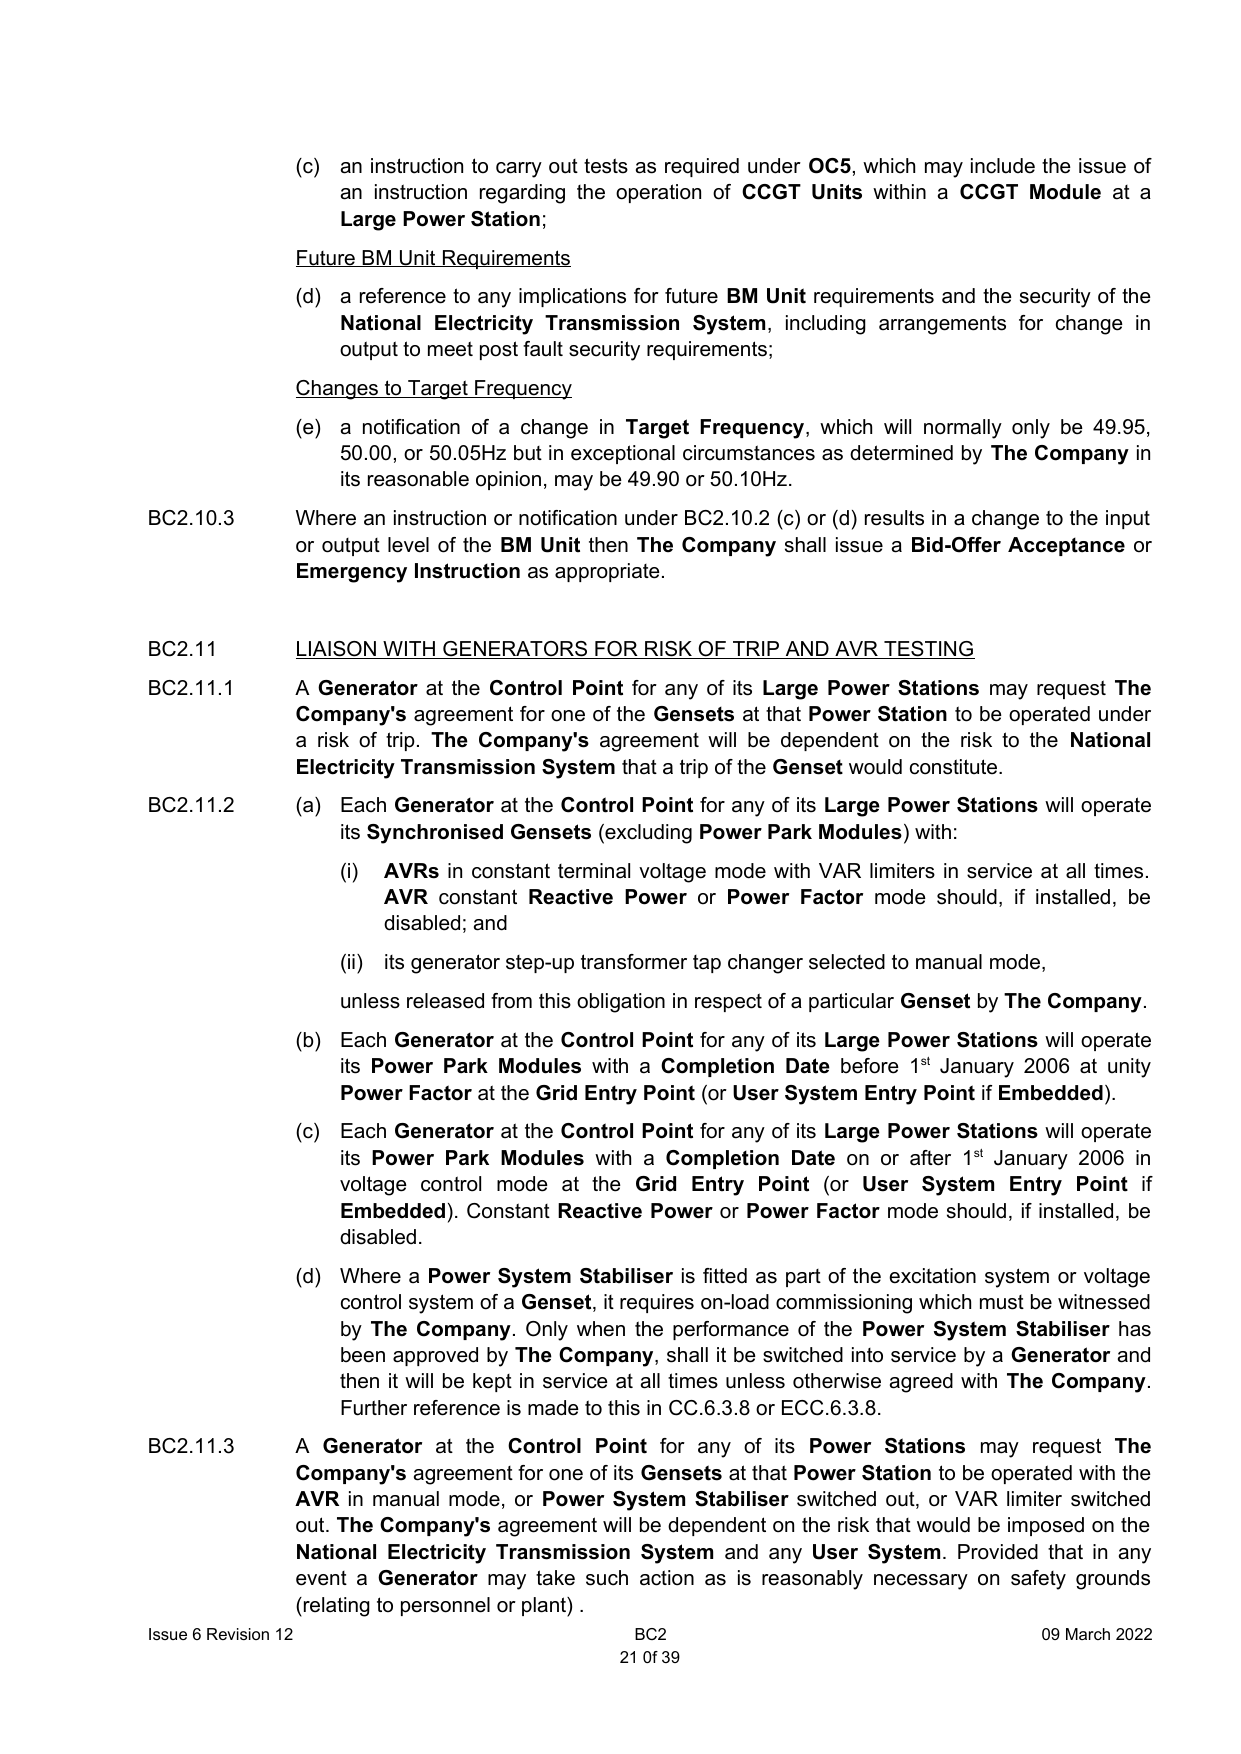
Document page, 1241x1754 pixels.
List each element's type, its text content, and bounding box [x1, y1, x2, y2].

text (e) a notification of a change in Target Frequency, which will normally only be 49.95, 50.00, or 50.05Hz but in exceptional circumstances as determined by The Company in its reasonable opinion, may be 49.90 or 50.10Hz. [295, 414, 1152, 491]
text (b) Each Generator at the Control Point for any of its Large Power Stations will operate its Power Park Modules with a Completion Date before 1st January 2006 at unity Power Factor at the Grid Entry Point (or User System Entry Point if Embedded). [295, 1028, 1152, 1104]
text BC2.11 LIAISON WITH GENERATORS FOR RISK OF TRIP AND AVR TESTING [148, 637, 1152, 661]
text (c) Each Generator at the Control Point for any of its Large Power Stations will operate its Power Park Modules with a Completion Date on or after 1st January 2006 in voltage control mode at the Grid Entry Point (or User System Entry Point if Embedded). Constant Reactive Power or Power Factor mode should, if installed, be disabled. [295, 1119, 1152, 1249]
text Changes to Target Frequency [295, 376, 1152, 400]
text (d) Where a Power System Stabiliser is fitted as part of the excitation system or voltage control system of a Genset, it requires on-load commissioning which must be witnessed by The Company. Only when the performance of the Power System Stabiliser has been approved by The Company, shall it be switched into service by a Generator and then it will be kept in service at all times unless otherwise agreed with The Company. Further reference is made to this in CC.6.3.8 or ECC.6.3.8. [295, 1264, 1152, 1419]
text BC2.11.1 A Generator at the Control Point for any of its Large Power Stations may request The Company's agreement for one of the Gensets at that Power Station to be operated under a risk of trip. The Company's agreement will be dependent on the risk to the National Electricity Transmission System that a trip of the Genset would constitute. [148, 675, 1152, 778]
text Future BM Unit Requirements [295, 245, 1152, 269]
text BC2.11.3 A Generator at the Control Point for any of its Power Stations may request The Company's agreement for one of its Gensets at that Power Station to be operated with the AVR in manual mode, or Power System Stabiliser switched out, or VAR limiter switched out. The Company's agreement will be dependent on the risk that would be imposed on the National Electricity Transmission System and any User System. Provided that in any event a Generator may take such action as is reasonably necessary on safety grounds (relating to personnel or plant) . [148, 1434, 1152, 1616]
text unless released from this obligation in respect of a particular Genset by The Company. [295, 989, 1152, 1013]
text (d) a reference to any implications for future BM Unit requirements and the security of the National Electricity Transmission System, including arrangements for change in output to meet post fault security requirements; [295, 284, 1152, 361]
text (i) AVRs in constant terminal voltage mode with VAR limiters in service at all times. AVR constant Reactive Power or Power Factor mode should, if installed, be disabled; and [340, 858, 1152, 935]
text (c) an instruction to carry out tests as required under OC5, which may include the issue of an instruction regarding the operation of CCGT Units within a CCGT Module at a Large Power Station; [295, 154, 1152, 230]
text (ii) its generator step-up transformer tap changer selected to manual mode, [340, 950, 1152, 974]
text BC2.10.3 Where an instruction or notification under BC2.10.2 (c) or (d) results in a change to the input or output level of the BM Unit then The Company shall issue a Bid-Offer Acceptance or Emergency Instruction as appropriate. [148, 506, 1152, 583]
text BC2.11.2 (a) Each Generator at the Control Point for any of its Large Power Stations will operate its Synchronised Gensets (excluding Power Park Modules) with: [148, 793, 1152, 844]
